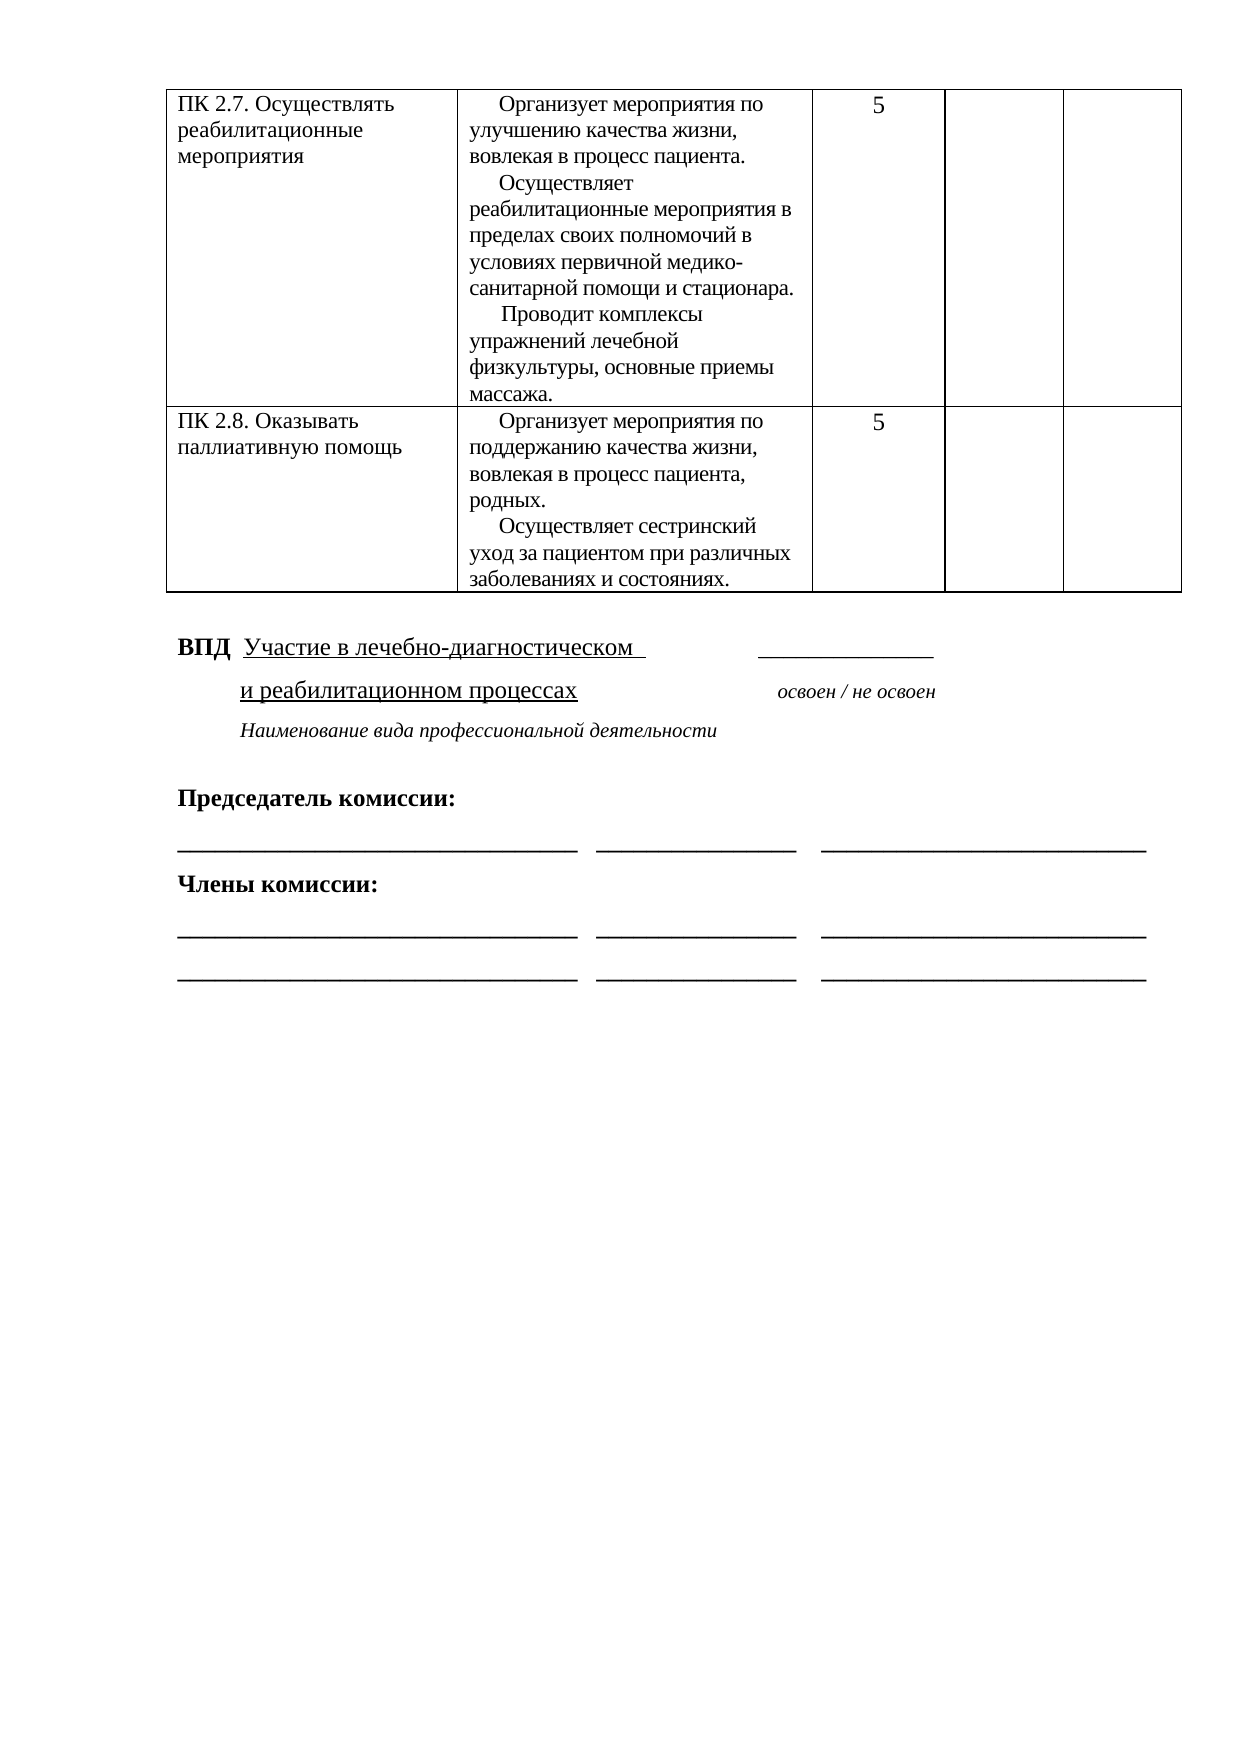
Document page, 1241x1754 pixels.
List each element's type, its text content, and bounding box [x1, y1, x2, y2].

text Наименование вида профессиональной деятельности [177, 718, 1152, 742]
text Члены комиссии: [177, 869, 1152, 898]
table_cell [1064, 90, 1181, 406]
text ________________________________ ________________ __________________________ [177, 826, 1152, 855]
table_cell [946, 90, 1063, 406]
table_cell 5 [813, 90, 944, 406]
table_cell Организует мероприятия по поддержанию качества жизни, вовлекая в процесс пациента, родных. Осуществляет сестринский уход за пациентом при различных заболеваниях и состояниях. [458, 407, 812, 591]
text ________________________________ ________________ __________________________ [177, 912, 1152, 941]
table_cell ПК 2.8. Оказывать паллиативную помощь [167, 407, 457, 591]
table_cell [946, 407, 1063, 591]
text Председатель комиссии: [177, 783, 1152, 812]
table_cell 5 [813, 407, 944, 591]
text ВПД Участие в лечебно-диагностическом ______________ [177, 632, 1152, 661]
table_cell Организует мероприятия по улучшению качества жизни, вовлекая в процесс пациента. Осуществляет реабилитационные мероприятия в пределах своих полномочий в условиях первичной медико-санитарной помощи и стационара. Проводит комплексы упражнений лечебной физкультуры, основные приемы массажа. [458, 90, 812, 406]
text и реабилитационном процессах освоен / не освоен [177, 675, 1152, 704]
table_cell [1064, 407, 1181, 591]
text ________________________________ ________________ __________________________ [177, 956, 1152, 984]
table_cell ПК 2.7. Осуществлять реабилитационные мероприятия [167, 90, 457, 406]
